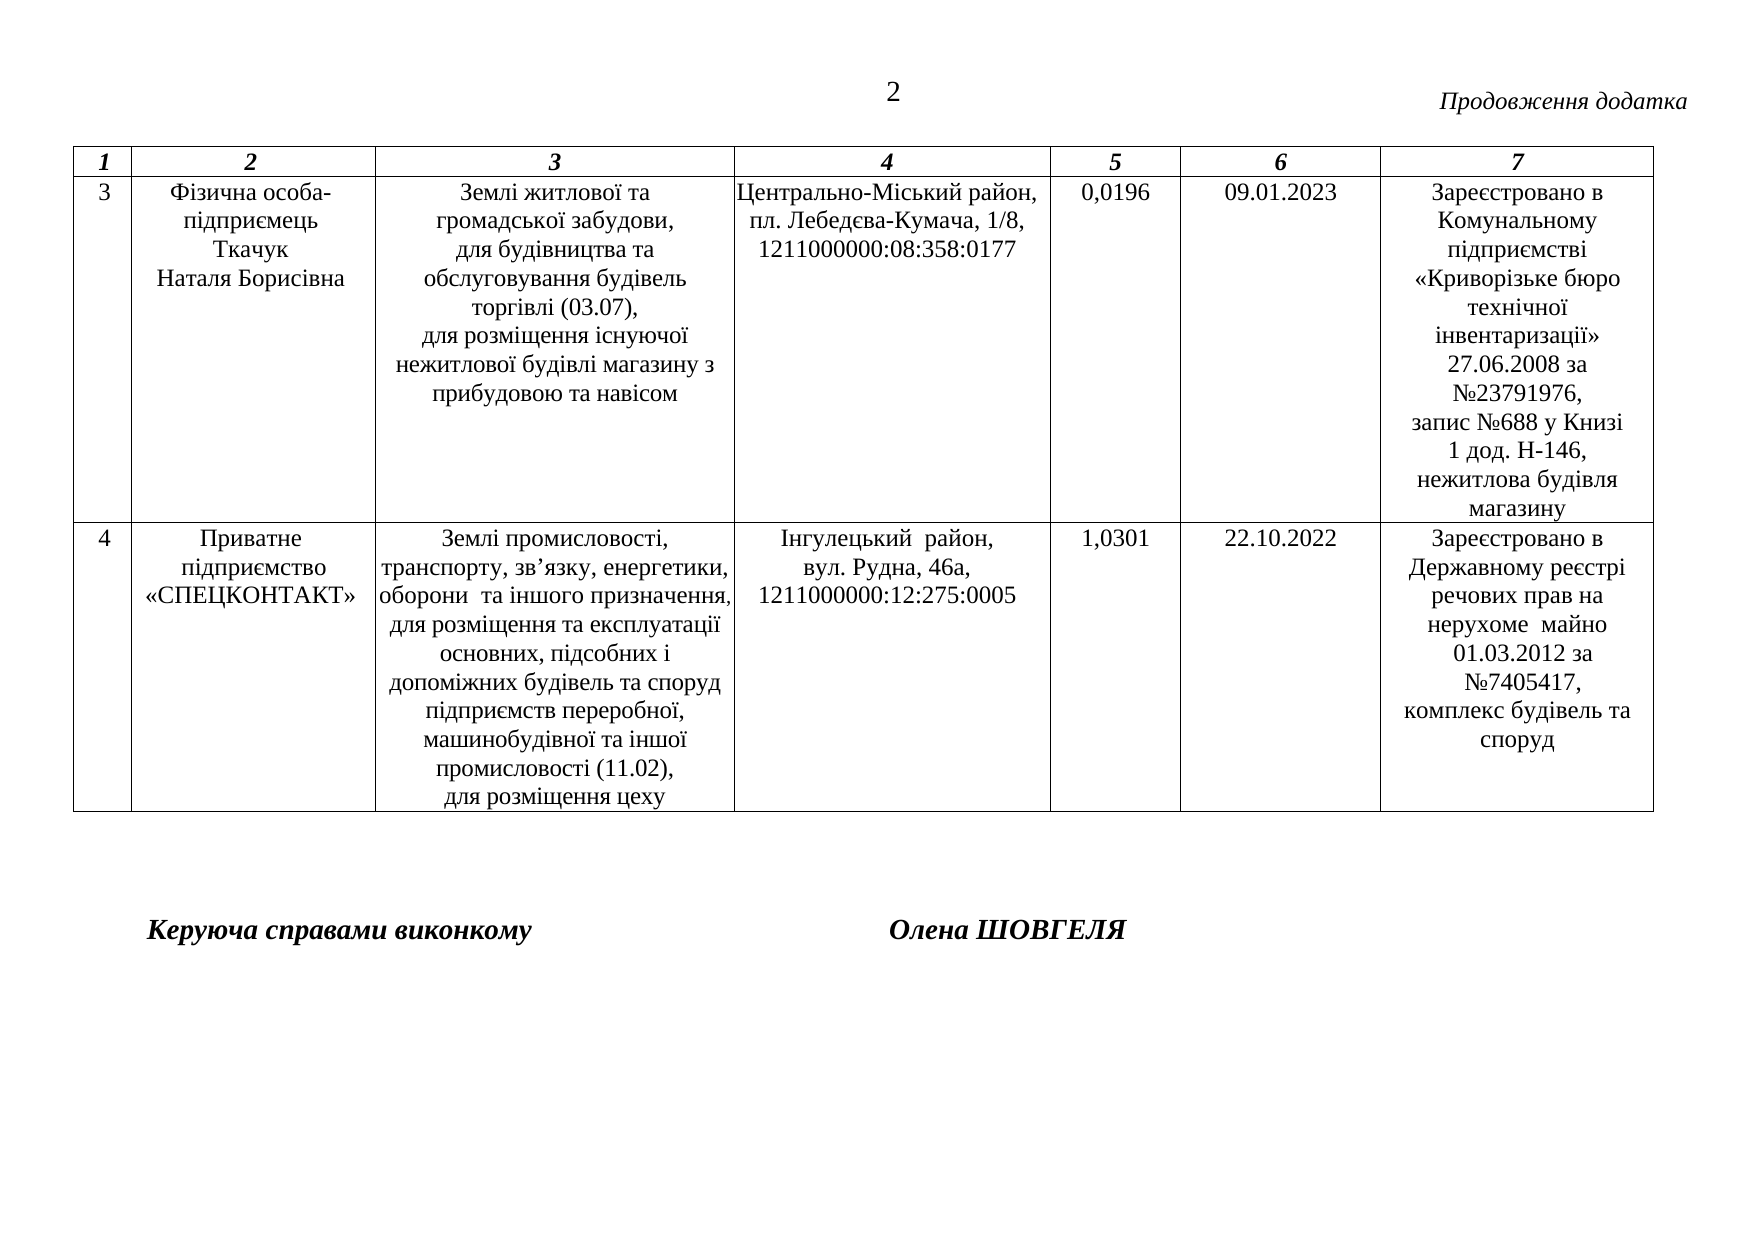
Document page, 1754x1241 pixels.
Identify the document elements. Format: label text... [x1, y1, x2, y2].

table_header 6 [1181, 147, 1380, 176]
table_cell 3 [74, 177, 131, 522]
table_cell 0,0196 [1051, 177, 1180, 522]
table_cell Інгулецький район, вул. Рудна, 46а, 1211000000:12:275:0005 [735, 523, 1050, 811]
table_cell Приватне підприємство «СПЕЦКОНТАКТ» [132, 523, 375, 811]
table_cell Землі промисловості, транспорту, зв’язку, енергетики, оборони та іншого призначення, для розміщення та експлуатації основних, підсобних і допоміжних будівель та споруд підприємств переробної, машинобудівної та іншої промисловості (11.02), для розміщення цеху [376, 523, 734, 811]
table_cell 4 [74, 523, 131, 811]
table_cell 09.01.2023 [1181, 177, 1380, 522]
table_cell Центрально-Міський район, пл. Лебедєва-Кумача, 1/8, 1211000000:08:358:0177 [735, 177, 1050, 522]
table_cell Зареєстровано в Комунальному підприємстві «Криворізьке бюро технічної інвентаризації» 27.06.2008 за №23791976, запис №688 у Книзі 1 дод. Н-146, нежитлова будівля магазину [1381, 177, 1653, 522]
text Керуюча справами виконкому Олена ШОВГЕЛЯ [74, 912, 1669, 946]
table_header 3 [376, 147, 734, 176]
table_header 7 [1381, 147, 1653, 176]
table_cell 22.10.2022 [1181, 523, 1380, 811]
table_header 2 [132, 147, 375, 176]
table_header 5 [1051, 147, 1180, 176]
table_header 4 [735, 147, 1050, 176]
table_cell Фізична особа-підприємець Ткачук Наталя Борисівна [132, 177, 375, 522]
table_cell 1,0301 [1051, 523, 1180, 811]
table_cell Зареєстровано в Державному реєстрі речових прав на нерухоме майно 01.03.2012 за №7405417, комплекс будівель та споруд [1381, 523, 1653, 811]
table_header 1 [74, 147, 131, 176]
table_cell Землі житлової та громадської забудови, для будівництва та обслуговування будівель торгівлі (03.07), для розміщення існуючої нежитлової будівлі магазину з прибудовою та навісом [376, 177, 734, 522]
